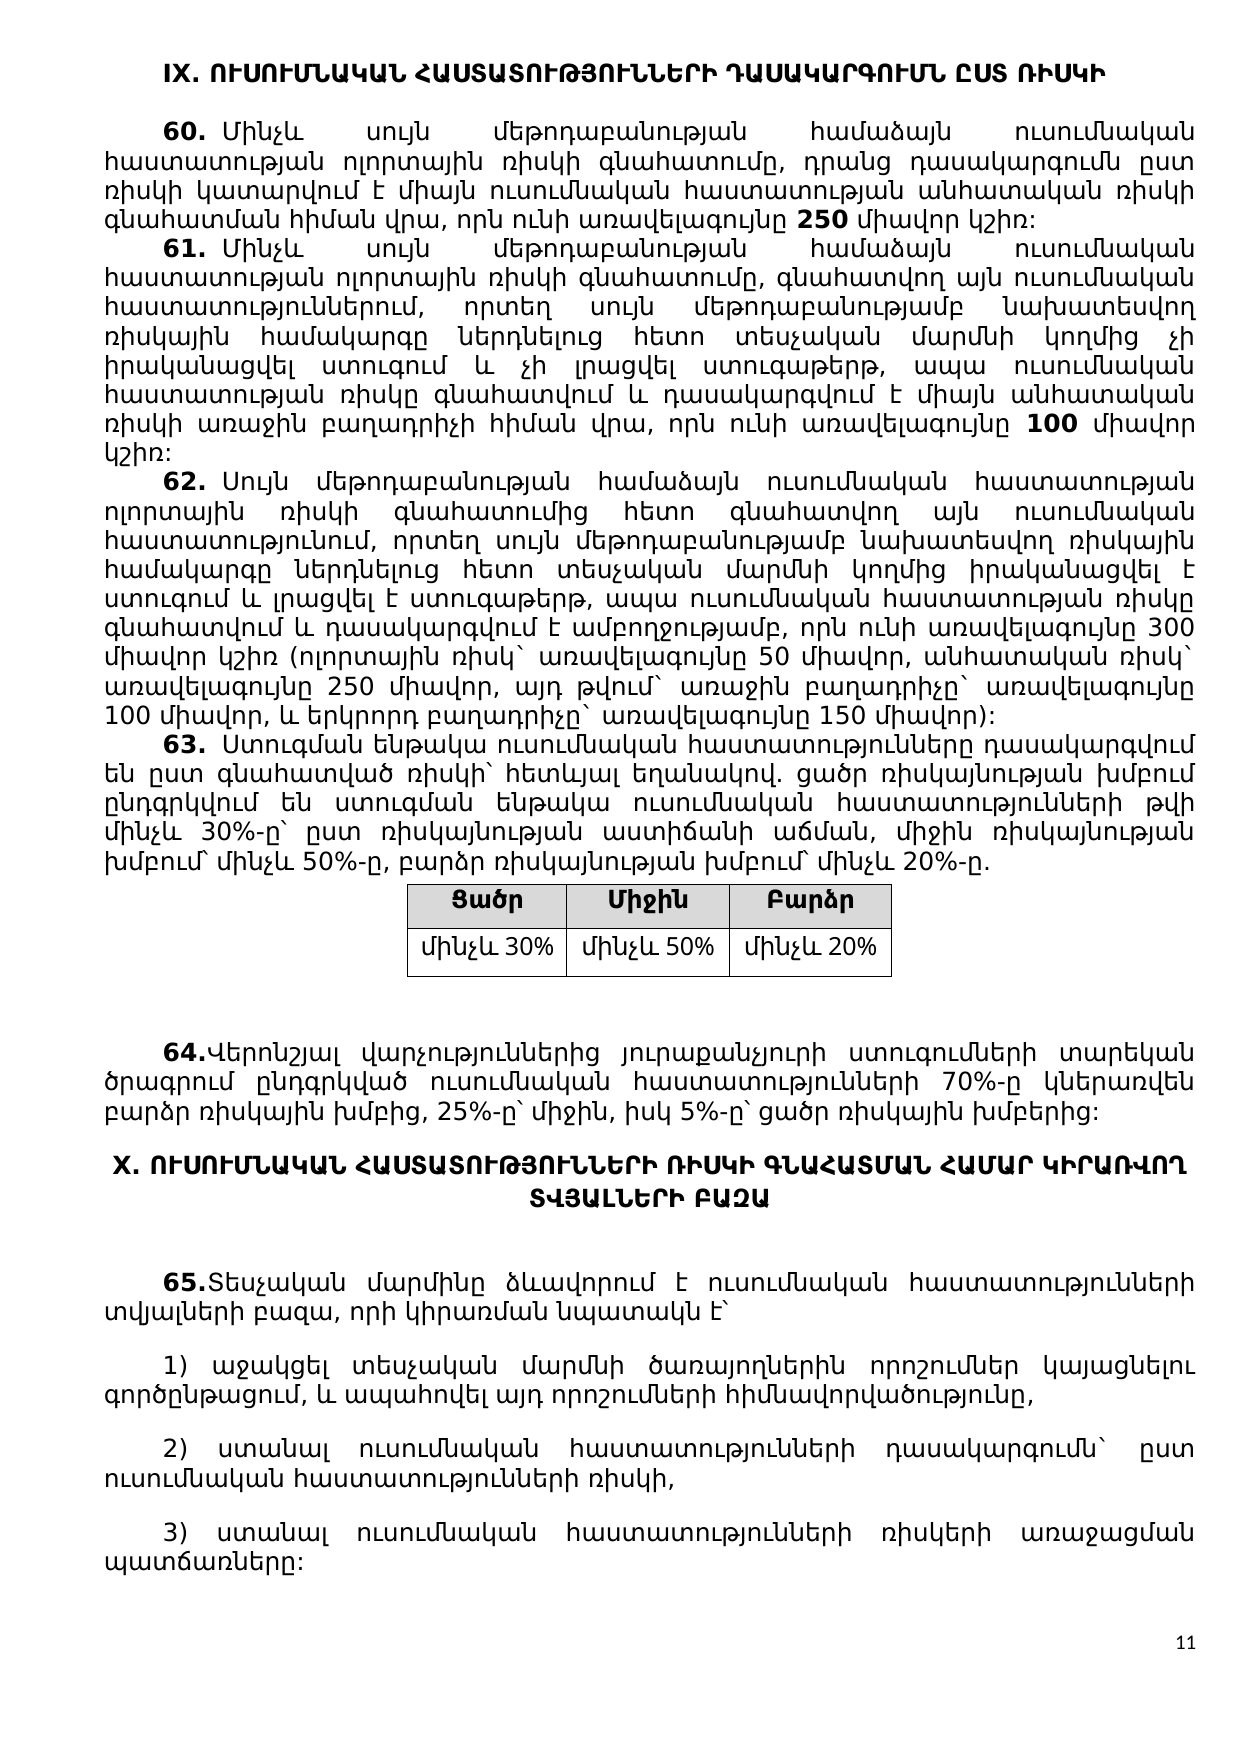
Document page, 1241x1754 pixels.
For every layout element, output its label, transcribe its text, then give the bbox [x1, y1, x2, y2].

list Մինչև սույն մեթոդաբանության համաձայն ուսումնական հաստատության ոլորտային ռիսկի գնահատումը, դրանց դասակարգումն ըստ ռիսկի կատարվում է միայն ուսումնական հաստատության անհատական ռիսկի գնահատման հիման վրա, որն ունի առավելագույնը 250 միավոր կշիռ: [103, 117, 1196, 234]
table_header Բարձր [730, 885, 891, 928]
list Վերոնշյալ վարչություններից յուրաքանչյուրի ստուգումների տարեկան ծրագրում ընդգրկված ուսումնական հաստատությունների 70%-ը կներառվեն բարձր ռիսկային խմբից, 25%-ը՝ միջին, իսկ 5%-ը՝ ցածր ռիսկային խմբերից: [103, 1038, 1196, 1126]
text 3) ստանալ ուսումնական հաստատությունների ռիսկերի առաջացման պատճառները: [103, 1518, 1196, 1576]
list Սույն մեթոդաբանության համաձայն ուսումնական հաստատության ոլորտային ռիսկի գնահատումից հետո գնահատվող այն ուսումնական հաստատությունում, որտեղ սույն մեթոդաբանությամբ նախատեսվող ռիսկային համակարգը ներդնելուց հետո տեսչական մարմնի կողմից իրականացվել է ստուգում և լրացվել է ստուգաթերթ, ապա ուսումնական հաստատության ռիսկը գնահատվում և դասակարգվում է ամբողջությամբ, որն ունի առավելագույնը 300 միավոր կշիռ (ոլորտային ռիսկ` առավելագույնը 50 միավոր, անհատական ռիսկ` առավելագույնը 250 միավոր, այդ թվում` առաջին բաղադրիչը` առավելագույնը 100 միավոր, և երկրորդ բաղադրիչը` առավելագույնը 150 միավոր): [103, 467, 1196, 730]
text IX. ՈՒՍՈՒՄՆԱԿԱՆ ՀԱՍՏԱՏՈՒԹՅՈՒՆՆԵՐԻ ԴԱՍԱԿԱՐԳՈՒՄՆ ԸՍՏ ՌԻՍԿԻ [103, 59, 1196, 88]
list Տեսչական մարմինը ձևավորում է ուսումնական հաստատությունների տվյալների բազա, որի կիրառման նպատակն է՝ [103, 1268, 1196, 1326]
list Ստուգման ենթակա ուսումնական հաստատությունները դասակարգվում են ըստ գնահատված ռիսկի՝ հետևյալ եղանակով. ցածր ռիսկայնության խմբում ընդգրկվում են ստուգման ենթակա ուսումնական հաստատությունների թվի մինչև 30%-ը՝ ըստ ռիսկայնության աստիճանի աճման, միջին ռիսկայնության խմբում՝ մինչև 50%-ը, բարձր ռիսկայնության խմբում՝ մինչև 20%-ը. [103, 730, 1196, 876]
table_cell մինչև 30% [408, 929, 566, 976]
text 1) աջակցել տեսչական մարմնի ծառայողներին որոշումներ կայացնելու գործընթացում, և ապահովել այդ որոշումների հիմնավորվածությունը, [103, 1351, 1196, 1409]
table_header Միջին [567, 885, 729, 928]
table_header Ցածր [408, 885, 566, 928]
text X. ՈՒՍՈՒՄՆԱԿԱՆ ՀԱՍՏԱՏՈՒԹՅՈՒՆՆԵՐԻ ՌԻՍԿԻ ԳՆԱՀԱՏՄԱՆ ՀԱՄԱՐ ԿԻՐԱՌՎՈՂ ՏՎՅԱԼՆԵՐԻ ԲԱԶԱ [103, 1151, 1196, 1213]
text 2) ստանալ ուսումնական հաստատությունների դասակարգումն` ըստ ուսումնական հաստատությունների ռիսկի, [103, 1434, 1196, 1493]
list Մինչև սույն մեթոդաբանության համաձայն ուսումնական հաստատության ոլորտային ռիսկի գնահատումը, գնահատվող այն ուսումնական հաստատություններում, որտեղ սույն մեթոդաբանությամբ նախատեսվող ռիսկային համակարգը ներդնելուց հետո տեսչական մարմնի կողմից չի իրականացվել ստուգում և չի լրացվել ստուգաթերթ, ապա ուսումնական հաստատության ռիսկը գնահատվում և դասակարգվում է միայն անհատական ռիսկի առաջին բաղադրիչի հիման վրա, որն ունի առավելագույնը 100 միավոր կշիռ: [103, 234, 1196, 467]
table_cell մինչև 50% [567, 929, 729, 976]
table_cell մինչև 20% [730, 929, 891, 976]
